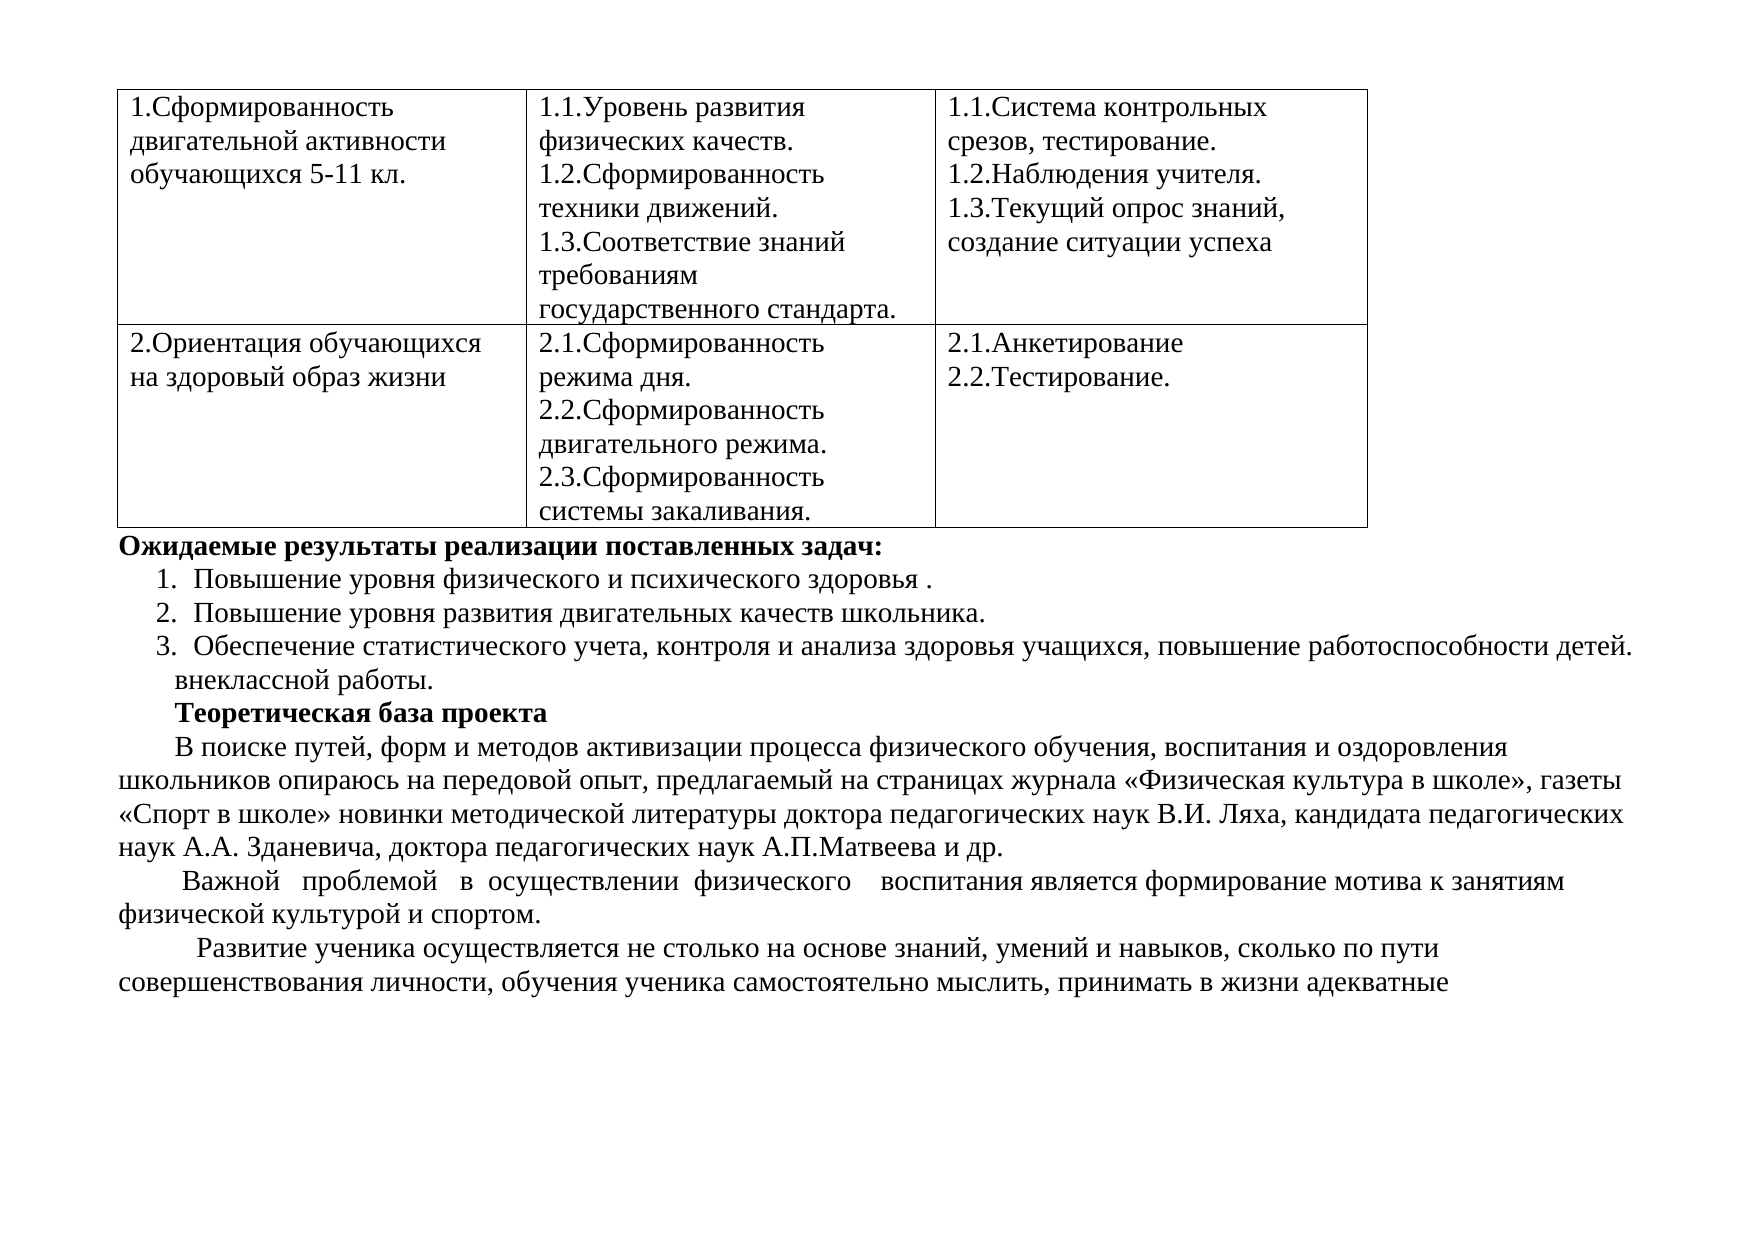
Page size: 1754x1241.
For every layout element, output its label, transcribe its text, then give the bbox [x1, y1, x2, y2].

list Повышение уровня физического и психического здоровья . [156, 561, 1636, 595]
list Повышение уровня развития двигательных качеств школьника. [156, 595, 1636, 628]
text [118, 930, 1636, 997]
table_cell 2.1.Анкетирование 2.2.Тестирование. [936, 325, 1367, 527]
text В поиске путей, форм и методов активизации процесса физического обучения, воспитания и оздоровления школьников опираюсь на передовой опыт, предлагаемый на страницах журнала «Физическая культура в школе», газеты «Спорт в школе» новинки методической литературы доктора педагогических наук В.И. Ляха, кандидата педагогических наук А.А. Зданевича, доктора педагогических наук А.П.Матвеева и др. [118, 729, 1636, 863]
list Обеспечение статистического учета, контроля и анализа здоровья учащихся, повышение работоспособности детей. [156, 628, 1636, 662]
text Теоретическая база проекта [118, 695, 1636, 729]
table_cell 1.Сформированность двигательной активности обучающихся 5-11 кл. [118, 90, 526, 324]
text внеклассной работы. [118, 662, 1636, 695]
table_cell 1.1.Уровень развития физических качеств. 1.2.Сформированность техники движений. 1.3.Соответствие знаний требованиям государственного стандарта. [527, 90, 935, 324]
table_cell 2.Ориентация обучающихся на здоровый образ жизни [118, 325, 526, 527]
text Важной проблемой в осуществлении физического воспитания является формирование мотива к занятиям физической культурой и спортом. [118, 863, 1636, 930]
table_cell 1.1.Система контрольных срезов, тестирование. 1.2.Наблюдения учителя. 1.3.Текущий опрос знаний, создание ситуации успеха [936, 90, 1367, 324]
text Ожидаемые результаты реализации поставленных задач: [118, 528, 1636, 561]
table_cell 2.1.Сформированность режима дня. 2.2.Сформированность двигательного режима. 2.3.Сформированность системы закаливания. [527, 325, 935, 527]
